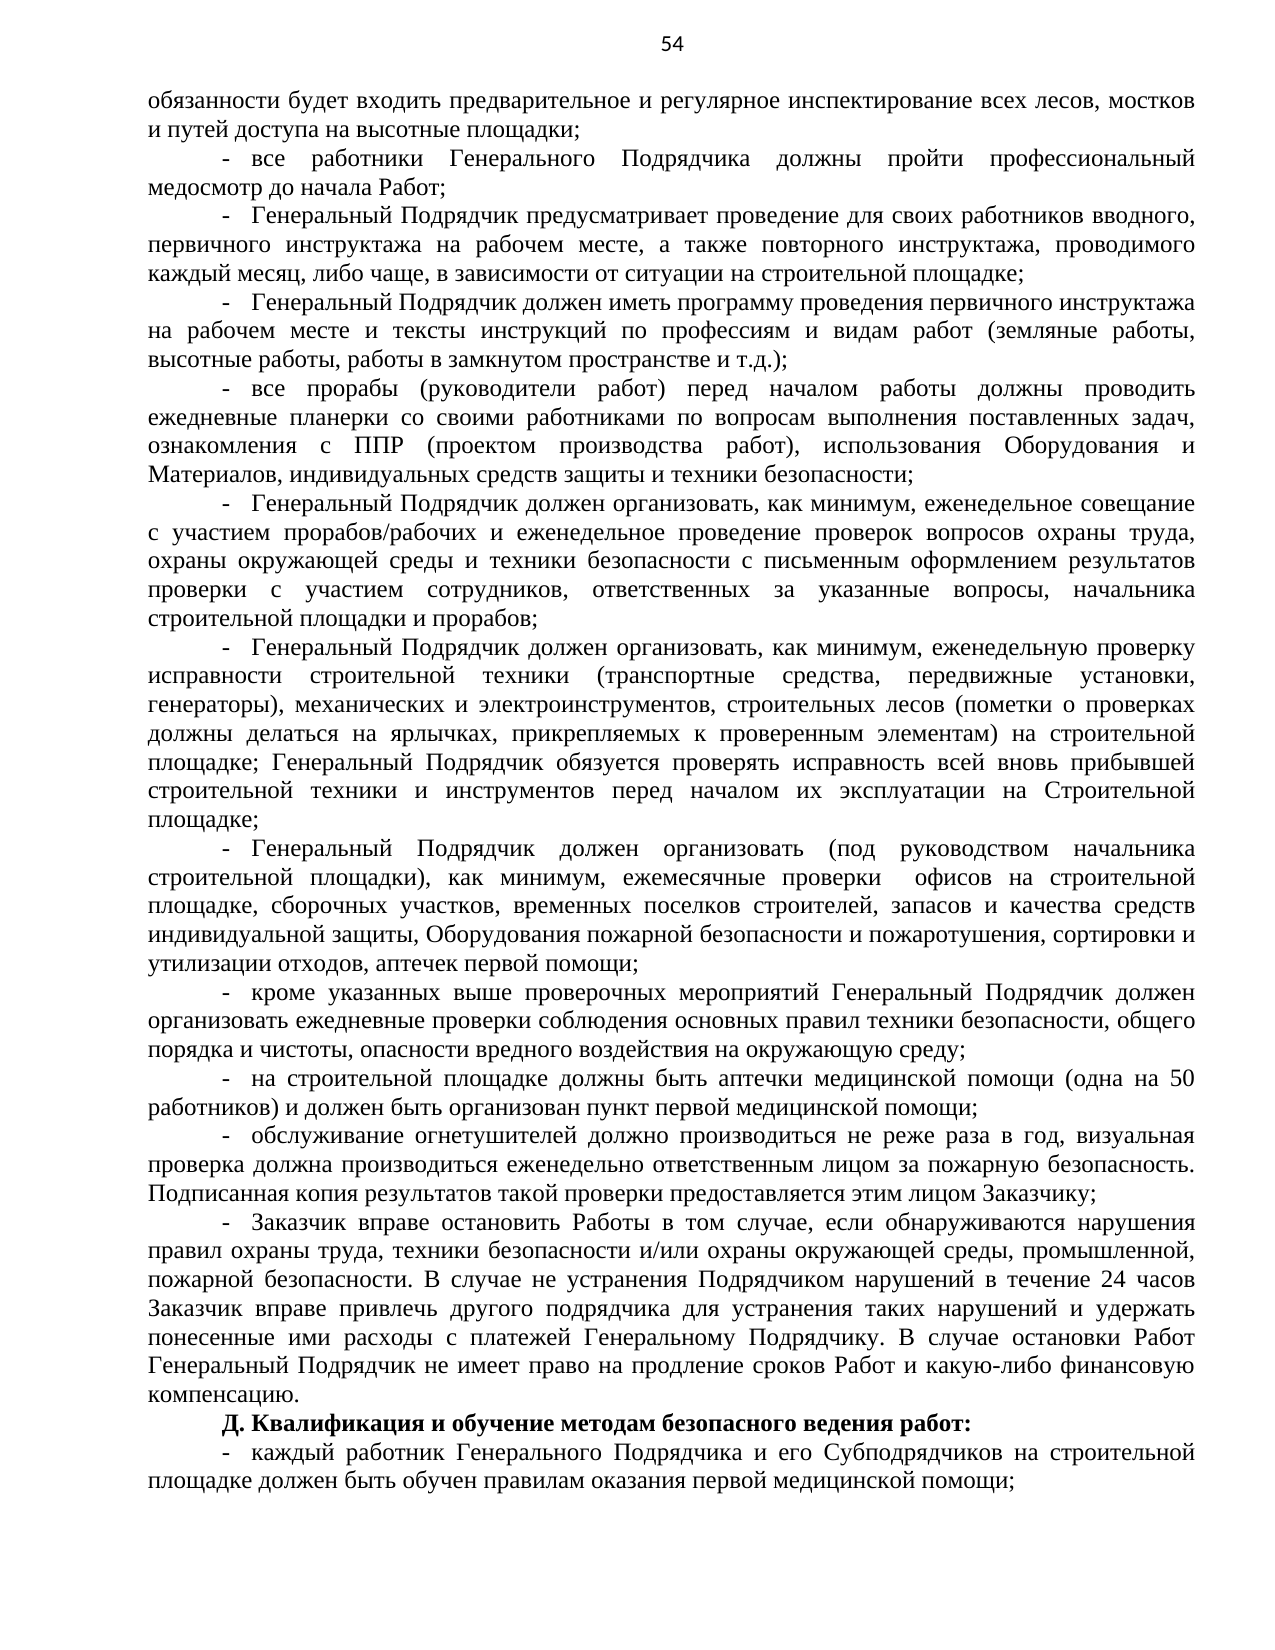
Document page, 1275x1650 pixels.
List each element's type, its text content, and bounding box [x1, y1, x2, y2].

text - Генеральный Подрядчик должен организовать (под руководством начальника строительной площадки), как минимум, ежемесячные проверки офисов на строительной площадке, сборочных участков, временных поселков строителей, запасов и качества средств индивидуальной защиты, Оборудования пожарной безопасности и пожаротушения, сортировки и утилизации отходов, аптечек первой помощи; [148, 833, 1196, 977]
text Д. Квалификация и обучение методам безопасного ведения работ: [148, 1408, 1196, 1437]
text - все работники Генерального Подрядчика должны пройти профессиональный медосмотр до начала Работ; [148, 143, 1196, 201]
text - на строительной площадке должны быть аптечки медицинской помощи (одна на 50 работников) и должен быть организован пункт первой медицинской помощи; [148, 1063, 1196, 1121]
text - обслуживание огнетушителей должно производиться не реже раза в год, визуальная проверка должна производиться еженедельно ответственным лицом за пожарную безопасность. Подписанная копия результатов такой проверки предоставляется этим лицом Заказчику; [148, 1121, 1196, 1207]
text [148, 86, 1196, 143]
text - кроме указанных выше проверочных мероприятий Генеральный Подрядчик должен организовать ежедневные проверки соблюдения основных правил техники безопасности, общего порядка и чистоты, опасности вредного воздействия на окружающую среду; [148, 977, 1196, 1063]
text - Генеральный Подрядчик должен организовать, как минимум, еженедельное совещание с участием прорабов/рабочих и еженедельное проведение проверок вопросов охраны труда, охраны окружающей среды и техники безопасности с письменным оформлением результатов проверки с участием сотрудников, ответственных за указанные вопросы, начальника строительной площадки и прорабов; [148, 488, 1196, 632]
text - каждый работник Генерального Подрядчика и его Субподрядчиков на строительной площадке должен быть обучен правилам оказания первой медицинской помощи; [148, 1437, 1196, 1494]
text - Генеральный Подрядчик должен иметь программу проведения первичного инструктажа на рабочем месте и тексты инструкций по профессиям и видам работ (земляные работы, высотные работы, работы в замкнутом пространстве и т.д.); [148, 287, 1196, 373]
text - Генеральный Подрядчик предусматривает проведение для своих работников вводного, первичного инструктажа на рабочем месте, а также повторного инструктажа, проводимого каждый месяц, либо чаще, в зависимости от ситуации на строительной площадке; [148, 201, 1196, 287]
text - Генеральный Подрядчик должен организовать, как минимум, еженедельную проверку исправности строительной техники (транспортные средства, передвижные установки, генераторы), механических и электроинструментов, строительных лесов (пометки о проверках должны делаться на ярлычках, прикрепляемых к проверенным элементам) на строительной площадке; Генеральный Подрядчик обязуется проверять исправность всей вновь прибывшей строительной техники и инструментов перед началом их эксплуатации на Строительной площадке; [148, 632, 1196, 833]
text - все прорабы (руководители работ) перед началом работы должны проводить ежедневные планерки со своими работниками по вопросам выполнения поставленных задач, ознакомления с ППР (проектом производства работ), использования Оборудования и Материалов, индивидуальных средств защиты и техники безопасности; [148, 373, 1196, 488]
text - Заказчик вправе остановить Работы в том случае, если обнаруживаются нарушения правил охраны труда, техники безопасности и/или охраны окружающей среды, промышленной, пожарной безопасности. В случае не устранения Подрядчиком нарушений в течение 24 часов Заказчик вправе привлечь другого подрядчика для устранения таких нарушений и удержать понесенные ими расходы с платежей Генеральному Подрядчику. В случае остановки Работ Генеральный Подрядчик не имеет право на продление сроков Работ и какую-либо финансовую компенсацию. [148, 1207, 1196, 1408]
